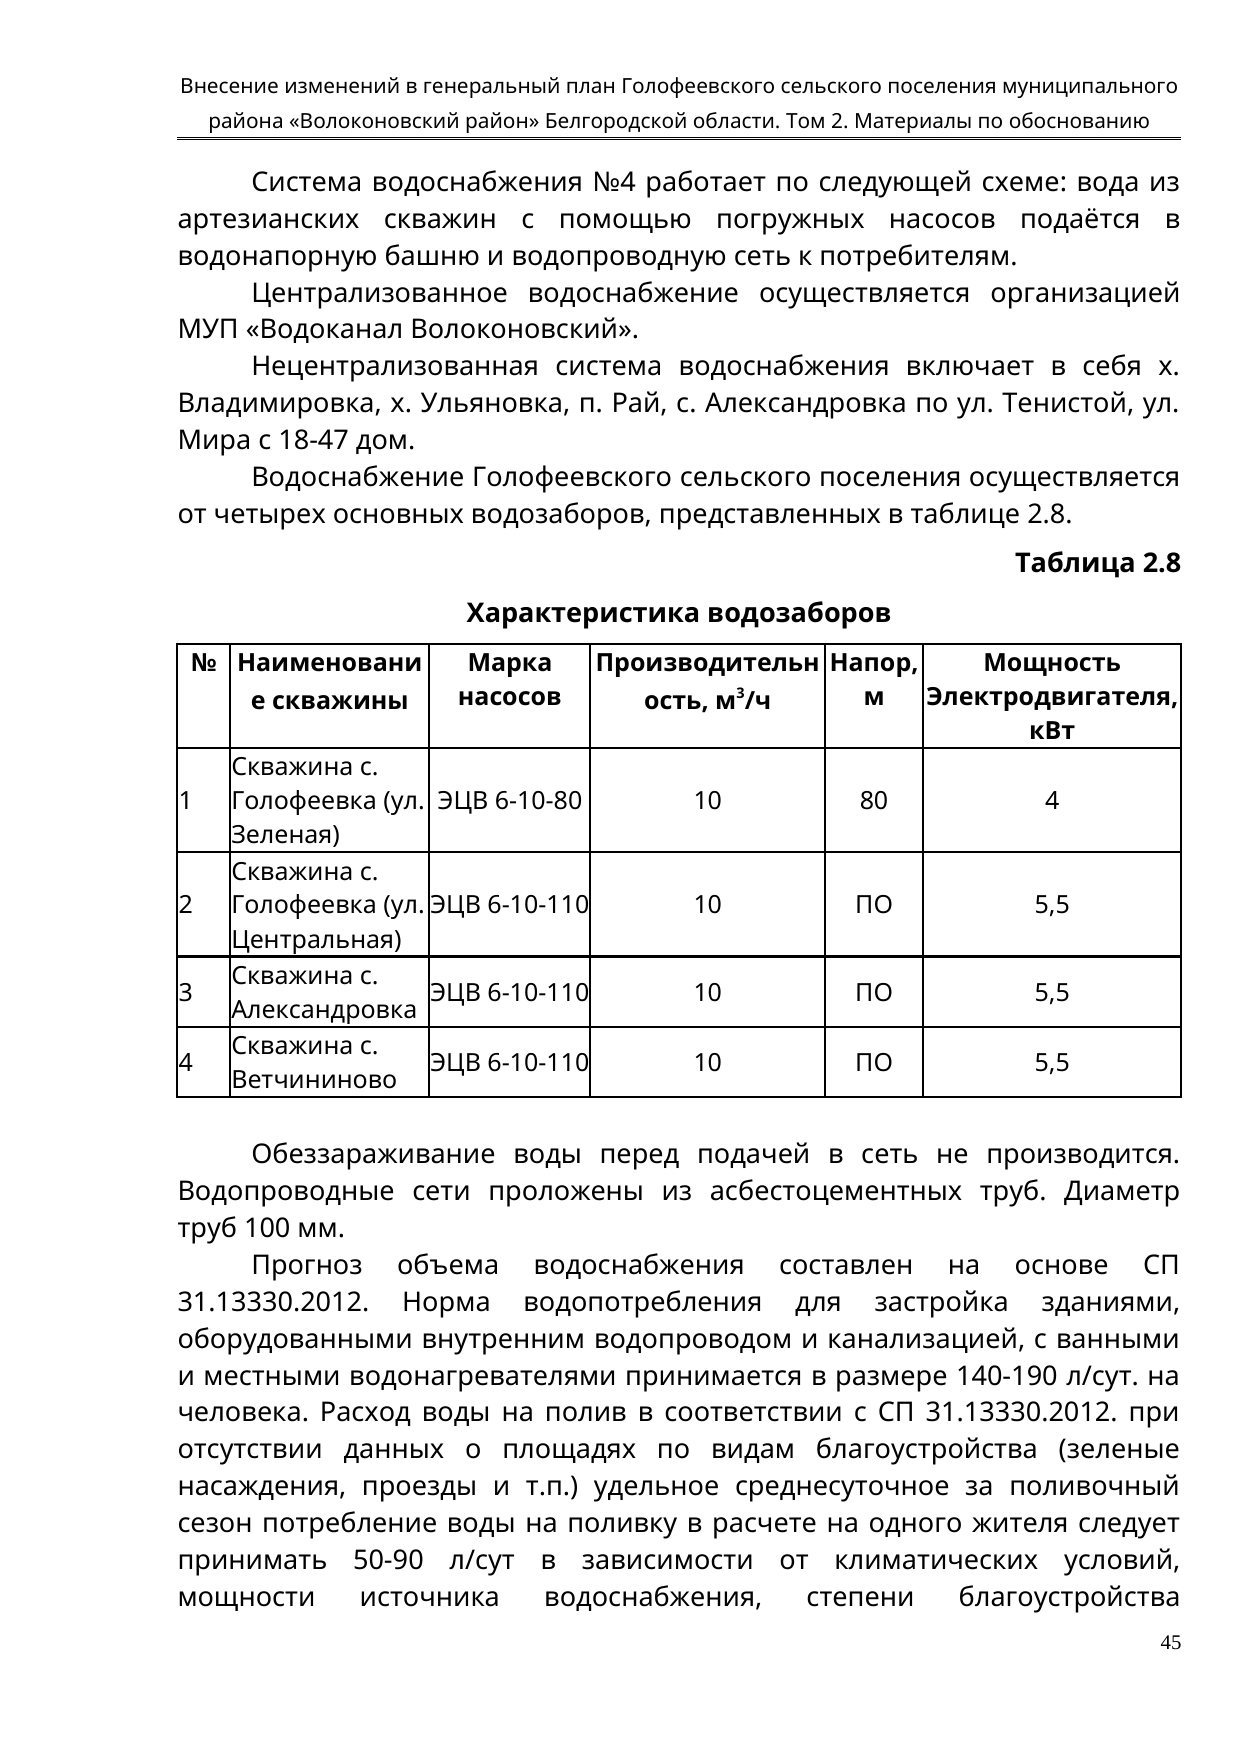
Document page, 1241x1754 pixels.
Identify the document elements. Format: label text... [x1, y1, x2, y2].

table_header Марка насосов [430, 645, 589, 747]
table_cell 1 [178, 749, 229, 851]
table_cell 4 [178, 1028, 229, 1096]
table_header Напор, м [826, 645, 922, 747]
text Нецентрализованная система водоснабжения включает в себя х. Владимировка, х. Ульяновка, п. Рай, с. Александровка по ул. Тенистой, ул. Мира с 18-47 дом. [177, 347, 1181, 457]
text Централизованное водоснабжение осуществляется организацией МУП «Водоканал Волоконовский». [177, 273, 1181, 347]
table_cell 5,5 [924, 1028, 1180, 1096]
text Обеззараживание воды перед подачей в сеть не производится. Водопроводные сети проложены из асбестоцементных труб. Диаметр труб 100 мм. [177, 1135, 1181, 1245]
table_cell ЭЦВ 6-10-80 [430, 749, 589, 851]
text Характеристика водозаборов [177, 593, 1181, 630]
table_cell ЭЦВ 6-10-110 [430, 1028, 589, 1096]
table_cell 10 [591, 853, 824, 955]
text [177, 1245, 1181, 1614]
table_cell 10 [591, 958, 824, 1026]
table_cell 10 [591, 1028, 824, 1096]
table_cell 5,5 [924, 853, 1180, 955]
table_cell Скважина с. Голофеевка (ул. Центральная) [231, 853, 428, 955]
table_cell ЭЦВ 6-10-110 [430, 958, 589, 1026]
table_cell ПО [826, 853, 922, 955]
table_header № [178, 645, 229, 747]
table_cell 10 [591, 749, 824, 851]
text Таблица 2.8 [177, 544, 1181, 581]
table_cell 80 [826, 749, 922, 851]
table_header Производительность, м3/ч [591, 645, 824, 747]
table_cell ПО [826, 1028, 922, 1096]
table_cell ПО [826, 958, 922, 1026]
table_cell Скважина с. Ветчининово [231, 1028, 428, 1096]
table_cell 2 [178, 853, 229, 955]
table_cell Скважина с. Александровка [231, 958, 428, 1026]
table_cell 3 [178, 958, 229, 1026]
text Водоснабжение Голофеевского сельского поселения осуществляется от четырех основных водозаборов, представленных в таблице 2.8. [177, 457, 1181, 531]
table_cell 5,5 [924, 958, 1180, 1026]
table_cell ЭЦВ 6-10-110 [430, 853, 589, 955]
table_header Мощность Электродвигателя, кВт [924, 645, 1180, 747]
table_header Наименование скважины [231, 645, 428, 747]
table_cell 4 [924, 749, 1180, 851]
table_cell Скважина с. Голофеевка (ул. Зеленая) [231, 749, 428, 851]
text Система водоснабжения №4 работает по следующей схеме: вода из артезианских скважин с помощью погружных насосов подаётся в водонапорную башню и водопроводную сеть к потребителям. [177, 162, 1181, 273]
